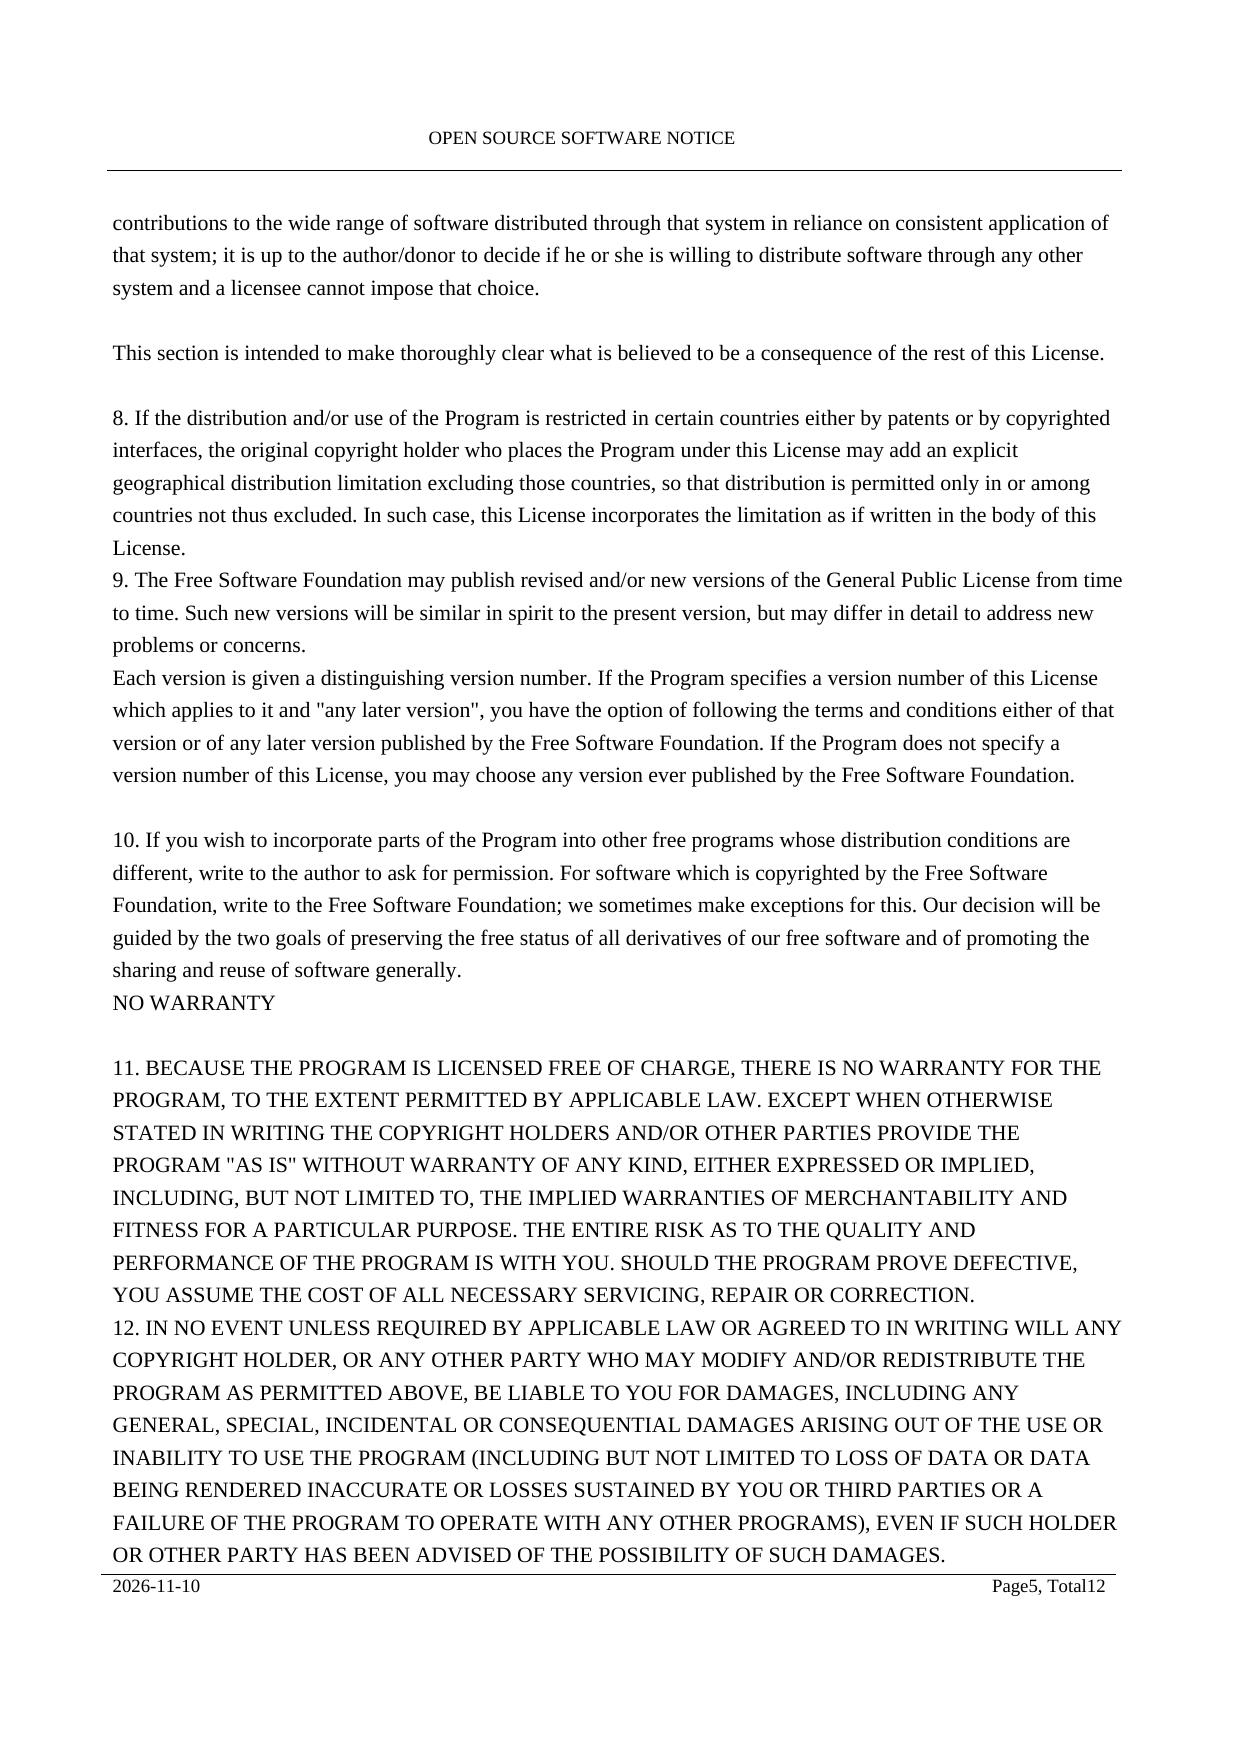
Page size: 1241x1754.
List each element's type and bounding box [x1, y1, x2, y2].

text [112, 206, 1128, 1571]
